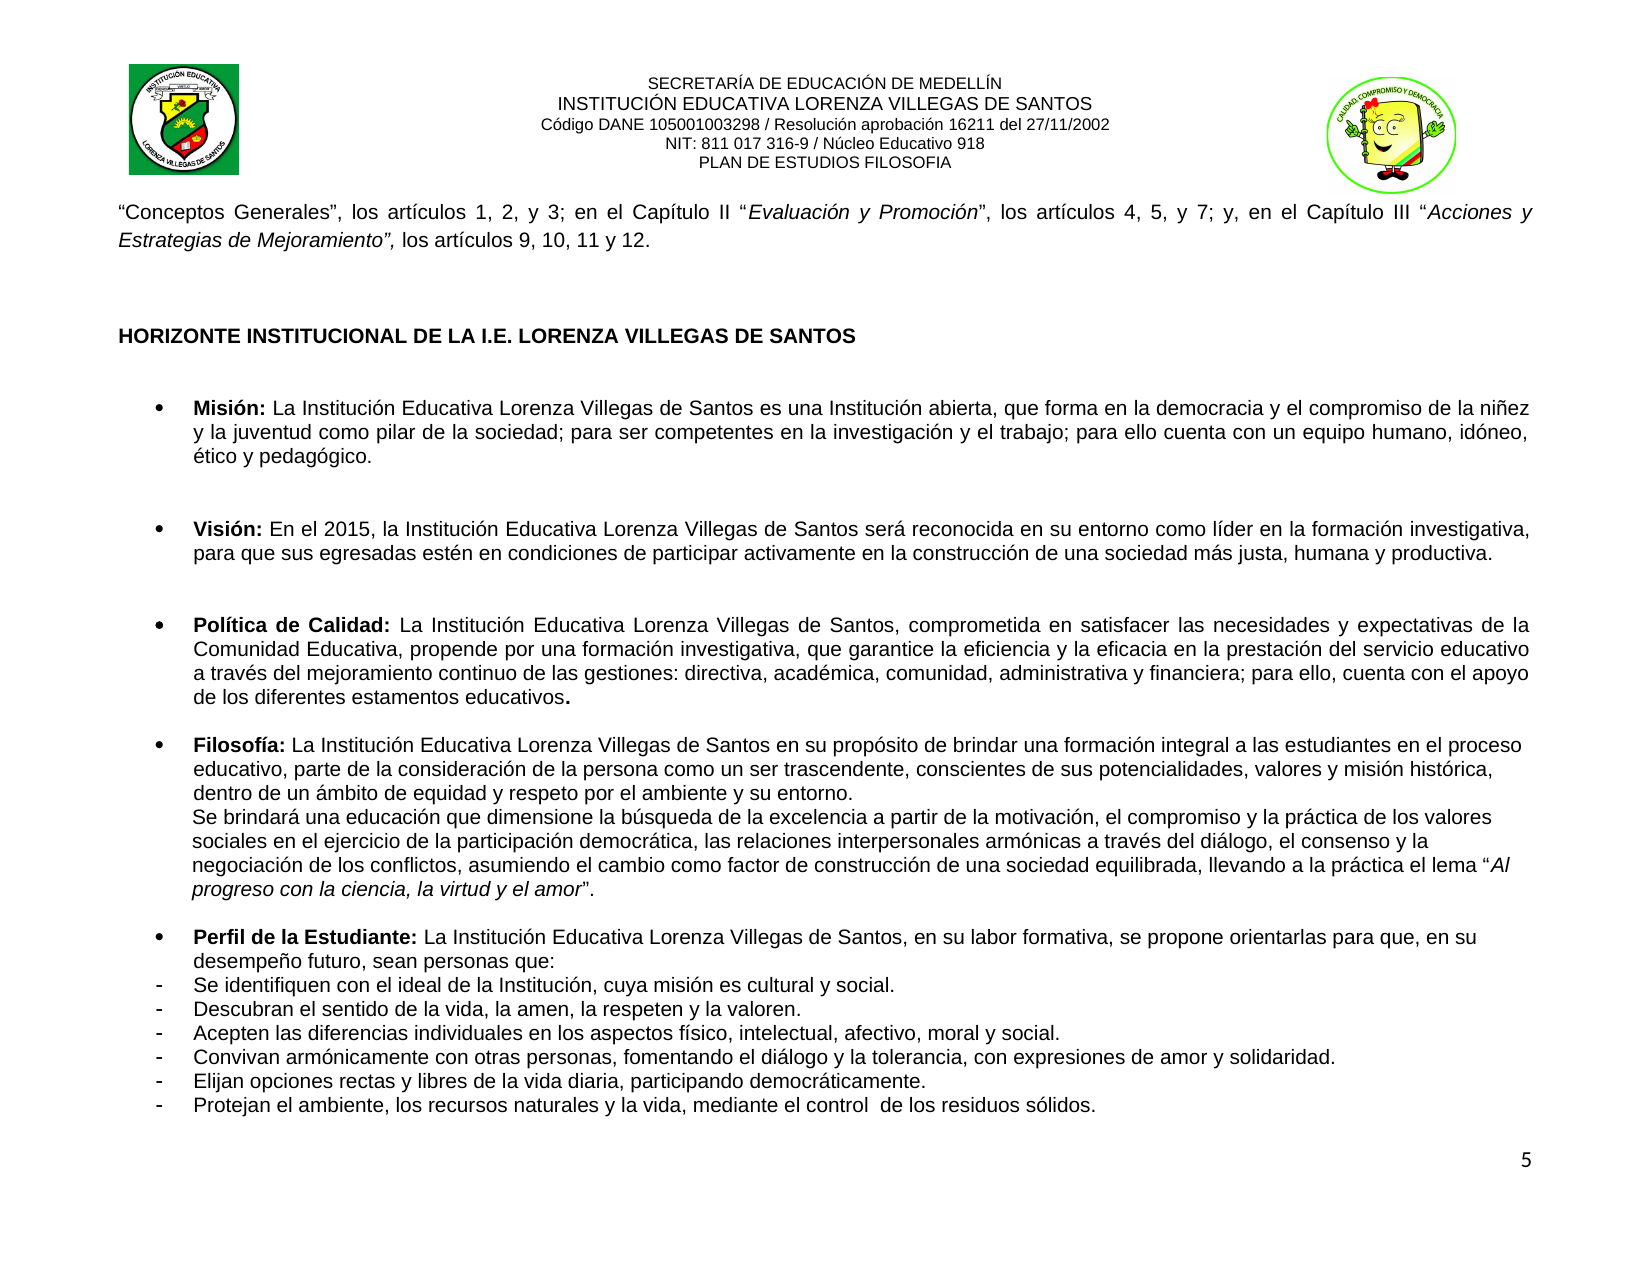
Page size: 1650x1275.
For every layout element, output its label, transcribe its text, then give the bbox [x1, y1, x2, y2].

text Se brindará una educación que dimensione la búsqueda de la excelencia a partir de la motivación, el compromiso y la práctica de los valores sociales en el ejercicio de la participación democrática, las relaciones interpersonales armónicas a través del diálogo, el consenso y la negociación de los conflictos, asumiendo el cambio como factor de construcción de una sociedad equilibrada, llevando a la práctica el lema “Al progreso con la ciencia, la virtud y el amor”. [192, 805, 1532, 901]
list Descubran el sentido de la vida, la amen, la respeten y la valoren. [156, 997, 1532, 1021]
picture [128, 64, 240, 175]
list Filosofía: La Institución Educativa Lorenza Villegas de Santos en su propósito de brindar una formación integral a las estudiantes en el proceso educativo, parte de la consideración de la persona como un ser trascendente, conscientes de sus potencialidades, valores y misión histórica, dentro de un ámbito de equidad y respeto por el ambiente y su entorno. [156, 733, 1532, 805]
list Elijan opciones rectas y libres de la vida diaria, participando democráticamente. [156, 1069, 1532, 1093]
list Protejan el ambiente, los recursos naturales y la vida, mediante el control de los residuos sólidos. [156, 1093, 1532, 1117]
list Visión: En el 2015, Lorenza Villegas de Santos será reconocida en su entorno como líder en la formación investigativa, para que sus egresadas estén en condiciones de participar activamente en la construcción de una sociedad más justa, humana y productiva. [156, 516, 1532, 564]
list Perfil de la Estudiante: La Institución Educativa Lorenza Villegas de Santos, en su labor formativa, se propone orientarlas para que, en su desempeño futuro, sean personas que: [156, 924, 1532, 972]
list Acepten las diferencias individuales en los aspectos físico, intelectual, afectivo, moral y social. [156, 1021, 1532, 1045]
picture [1326, 77, 1457, 194]
list Convivan armónicamente con otras personas, fomentando el diálogo y la tolerancia, con expresiones de amor y solidaridad. [156, 1045, 1532, 1069]
list Misión: Lorenza Villegas de Santos es una Institución abierta, que forma en la democracia y el compromiso de la niñez y la juventud como pilar de la sociedad; para ser competentes en la investigación y el trabajo; para ello cuenta con un equipo humano, idóneo, ético y pedagógico. [156, 396, 1532, 468]
list Política de Calidad: La Institución Educativa Lorenza Villegas de Santos, comprometida en satisfacer las necesidades y expectativas de la Comunidad Educativa, propende por una formación investigativa, que garantice la eficiencia y la eficacia en la prestación del servicio educativo a través del mejoramiento continuo de las gestiones: directiva, académica, comunidad, administrativa y financiera; para ello, cuenta con el apoyo de los diferentes estamentos educativos. [156, 613, 1532, 709]
text HORIZONTE INSTITUCIONAL DE LA I.E. LORENZA VILLEGAS DE SANTOS [118, 324, 1532, 348]
list Se identifiquen con el ideal de la Institución, cuya misión es cultural y social. [156, 972, 1532, 997]
